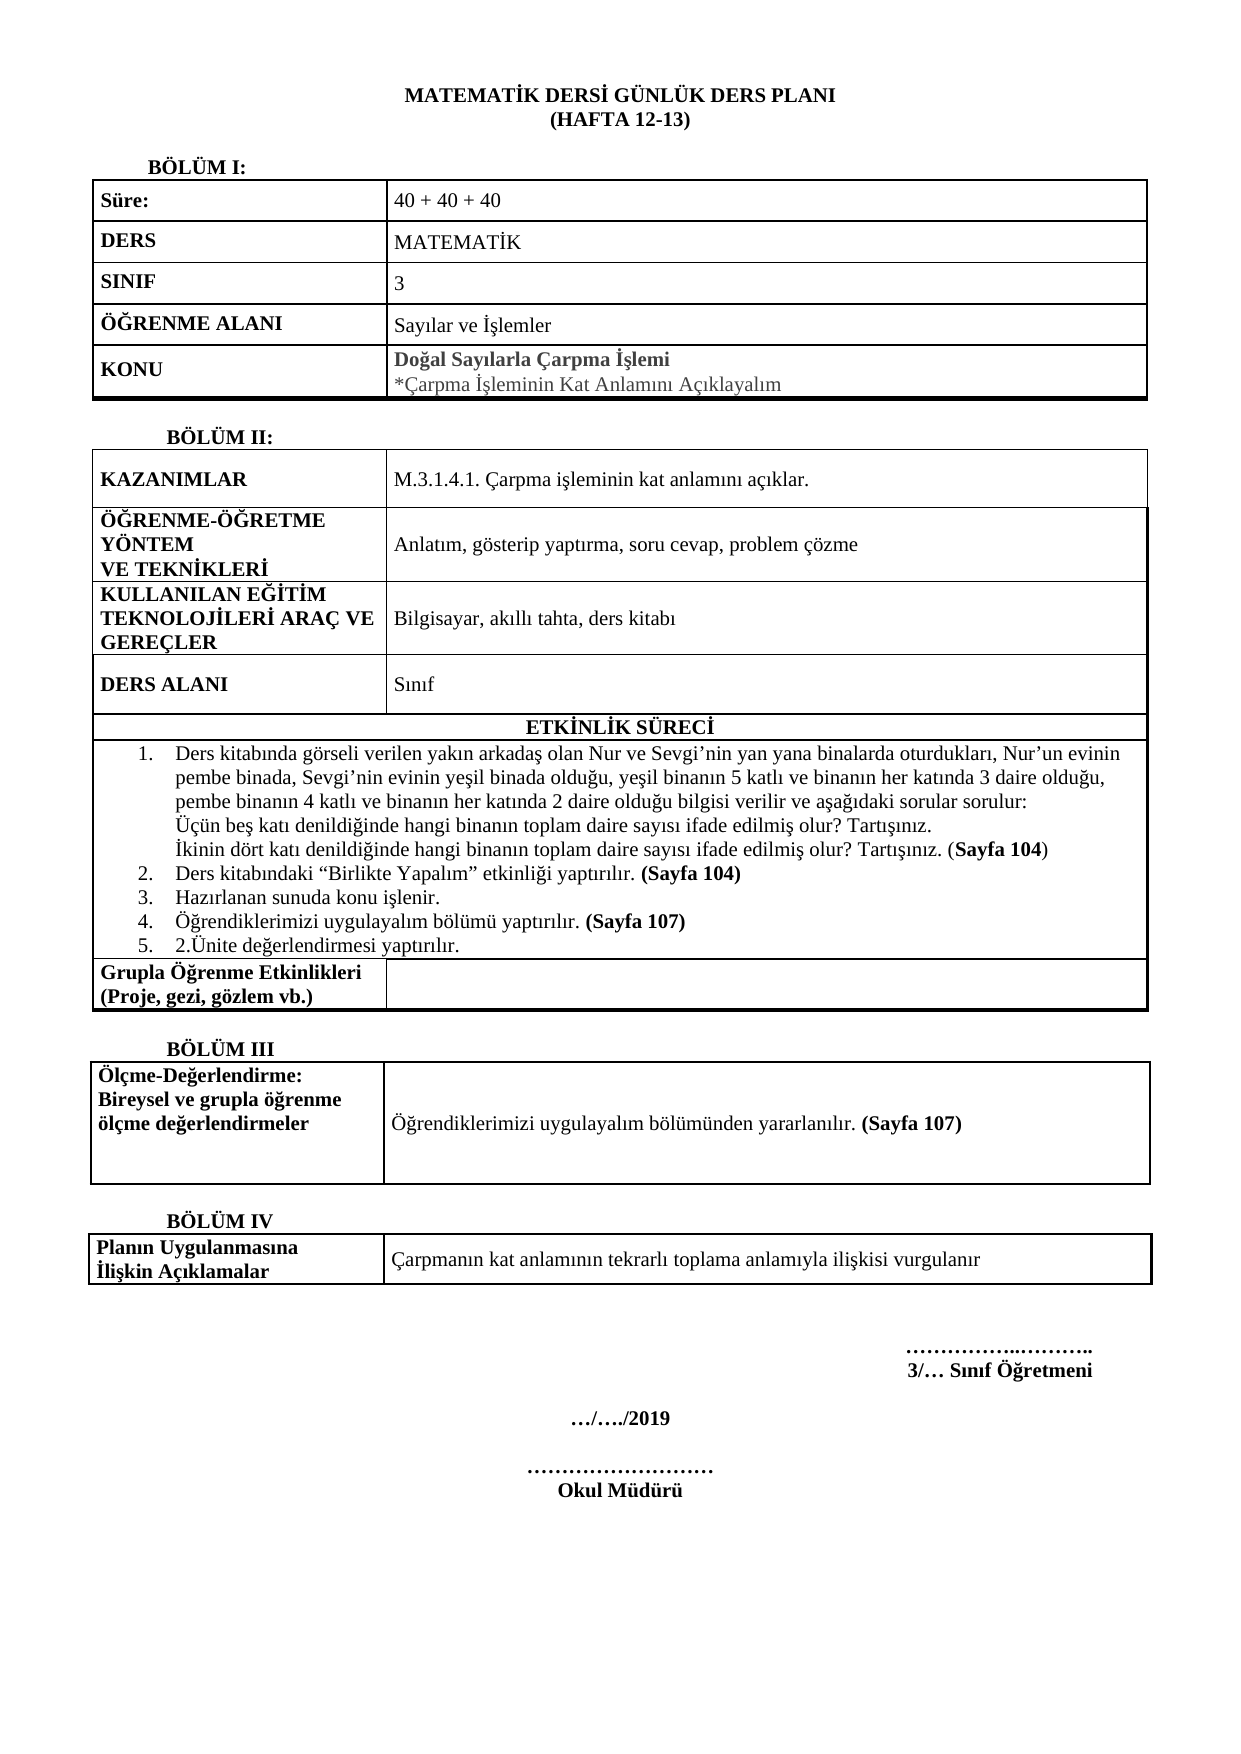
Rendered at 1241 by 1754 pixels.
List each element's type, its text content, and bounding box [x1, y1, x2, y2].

text BÖLÜM I: [148, 155, 1092, 179]
table_header Süre: [94, 181, 386, 220]
table_header KAZANIMLAR [93, 450, 386, 507]
table_cell Doğal Sayılarla Çarpma İşlemi *Çarpma İşleminin Kat Anlamını Açıklayalım [388, 346, 1146, 396]
subtitle BÖLÜM IV [148, 1209, 1092, 1233]
table_cell KULLANILAN EĞİTİM TEKNOLOJİLERİ ARAÇ VE GEREÇLER [93, 582, 386, 654]
table_cell Sınıf [387, 655, 1146, 713]
text Okul Müdürü [148, 1478, 1092, 1502]
table_header Ölçme-Değerlendirme: Bireysel ve grupla öğrenme ölçme değerlendirmeler [92, 1063, 383, 1183]
table_cell ÖĞRENME ALANI [94, 305, 386, 344]
table_cell DERS [94, 222, 386, 262]
table_cell Grupla Öğrenme Etkinlikleri (Proje, gezi, gözlem vb.) [94, 959, 386, 1008]
text MATEMATİK DERSİ GÜNLÜK DERS PLANI [148, 83, 1092, 107]
table_cell KONU [94, 346, 386, 396]
table_cell Sayılar ve İşlemler [388, 305, 1146, 344]
table_cell [387, 960, 1146, 1008]
text 3/… Sınıf Öğretmeni [148, 1358, 1092, 1382]
table_header Çarpmanın kat anlamının tekrarlı toplama anlamıyla ilişkisi vurgulanır [385, 1235, 1150, 1283]
table_cell MATEMATİK [388, 222, 1146, 262]
text ……………..……….. [148, 1333, 1092, 1358]
text BÖLÜM II: [148, 425, 1092, 449]
table_header Planın Uygulanmasına İlişkin Açıklamalar [90, 1235, 383, 1283]
text ……………………… [148, 1454, 1092, 1478]
table_cell 3 [388, 263, 1146, 303]
table_header M.3.1.4.1. Çarpma işleminin kat anlamını açıklar. [387, 450, 1147, 507]
table_cell ÖĞRENME-ÖĞRETME YÖNTEM VE TEKNİKLERİ [93, 508, 386, 581]
table_header Öğrendiklerimizi uygulayalım bölümünden yararlanılır. (Sayfa 107) [385, 1063, 1149, 1183]
subtitle BÖLÜM III [148, 1036, 1092, 1061]
table_cell SINIF [94, 263, 386, 303]
table_cell DERS ALANI [94, 655, 386, 713]
text (HAFTA 12-13) [148, 107, 1092, 131]
text …/…./2019 [148, 1406, 1092, 1430]
table_cell Anlatım, gösterip yaptırma, soru cevap, problem çözme [387, 508, 1146, 581]
table_cell Bilgisayar, akıllı tahta, ders kitabı [387, 582, 1146, 654]
table_header 40 + 40 + 40 [388, 181, 1146, 220]
table_cell ETKİNLİK SÜRECİ [94, 715, 1146, 739]
table_cell Ders kitabında görseli verilen yakın arkadaş olan Nur ve Sevgi’nin yan yana binalarda oturdukları, Nur’un evinin pembe binada, Sevgi’nin evinin yeşil binada olduğu, yeşil binanın 5 katlı ve binanın her katında 3 daire olduğu, pembe binanın 4 katlı ve binanın her katında 2 daire olduğu bilgisi verilir ve aşağıdaki sorular sorulur: Üçün beş katı denildiğinde hangi binanın toplam daire sayısı ifade edilmiş olur? Tartışınız. İkinin dört katı denildiğinde hangi binanın toplam daire sayısı ifade edilmiş olur? Tartışınız. (Sayfa 104) Ders kitabındaki “Birlikte Yapalım” etkinliği yaptırılır. (Sayfa 104) Hazırlanan sunuda konu işlenir. Öğrendiklerimizi uygulayalım bölümü yaptırılır. (Sayfa 107) 2.Ünite değerlendirmesi yaptırılır. [94, 741, 1146, 957]
